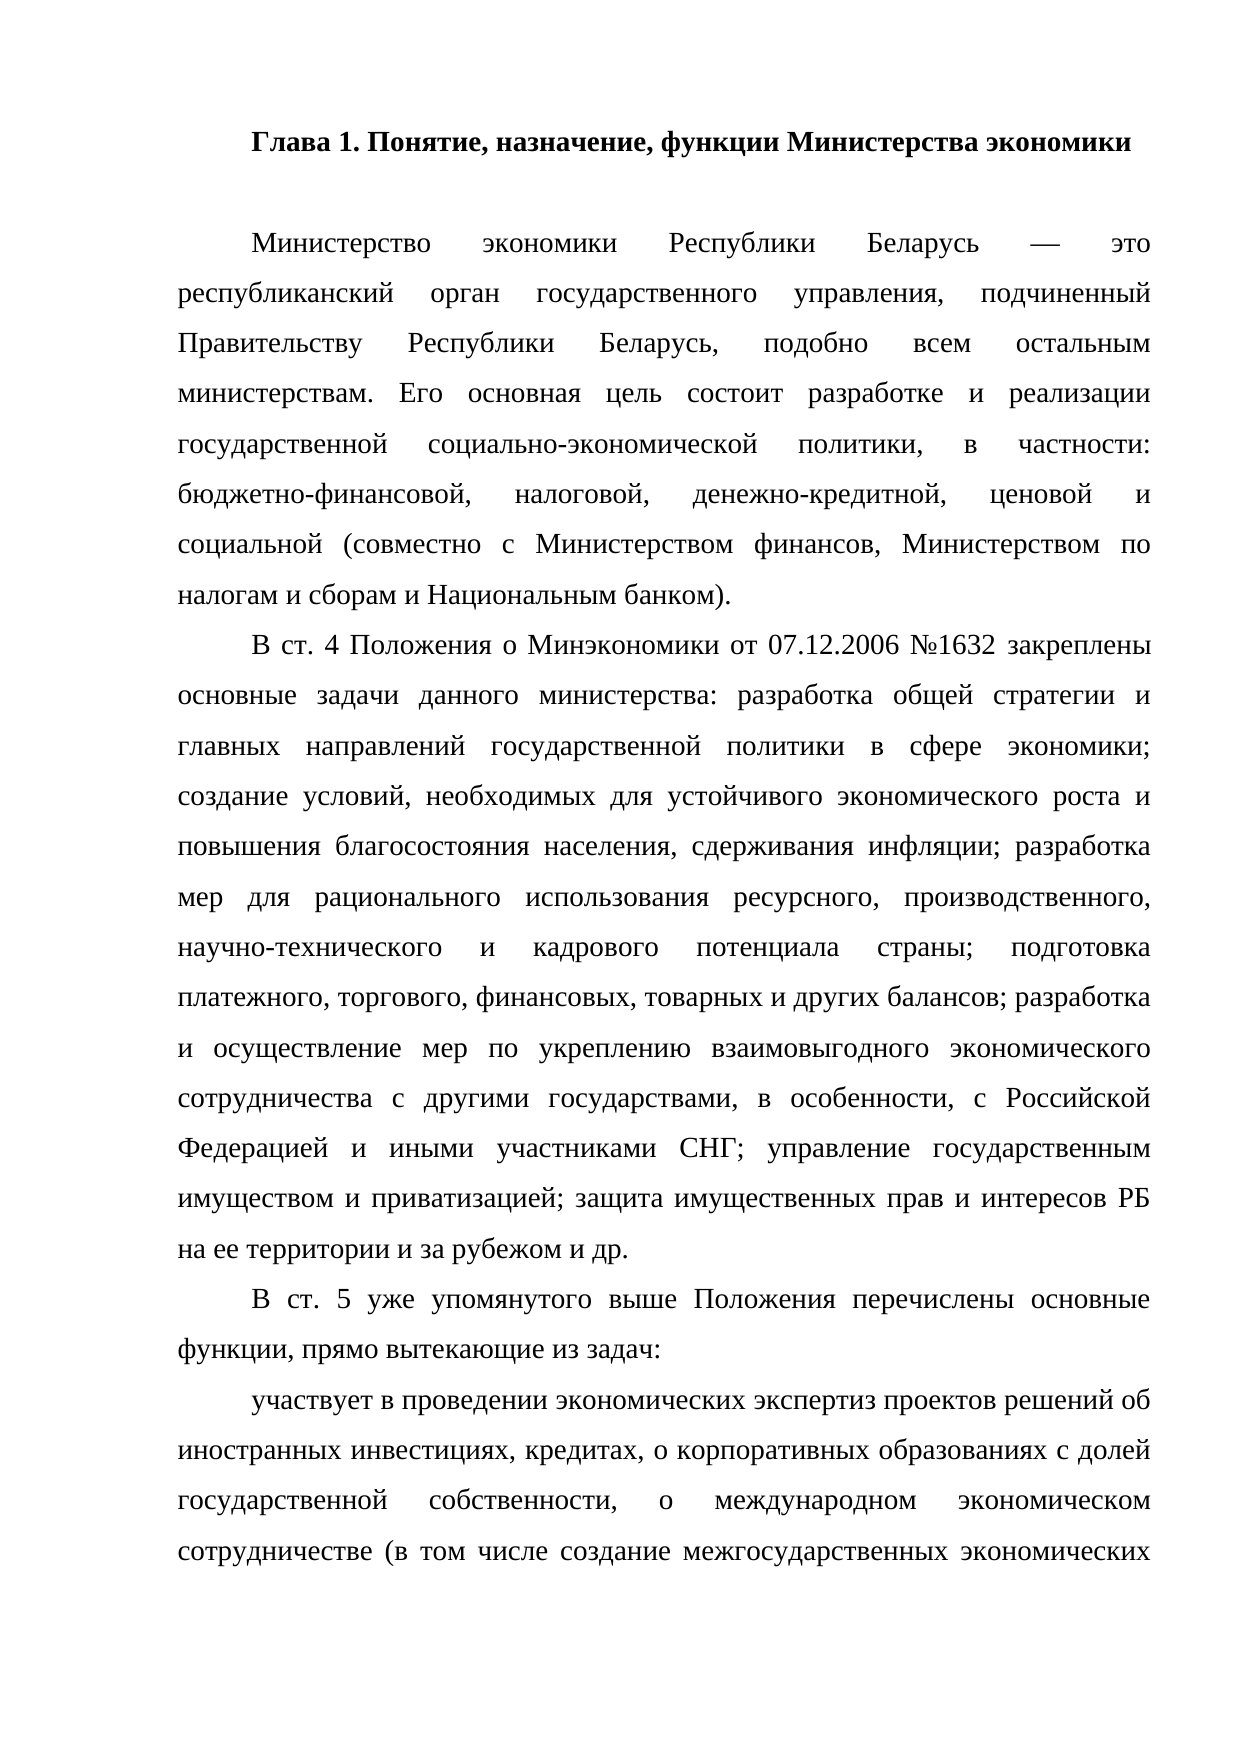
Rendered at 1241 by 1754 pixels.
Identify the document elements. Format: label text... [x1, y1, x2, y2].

text В ст. 4 Положения о Минэкономики от 07.12.2006 №1632 закреплены основные задачи данного министерства: разработка общей стратегии и главных направлений государственной политики в сфере экономики; создание условий, необходимых для устойчивого экономического роста и повышения благосостояния населения, сдерживания инфляции; разработка мер для рационального использования ресурсного, производственного, научно-технического и кадрового потенциала страны; подготовка платежного, торгового, финансовых, товарных и других балансов; разработка и осуществление мер по укреплению взаимовыгодного экономического сотрудничества с другими государствами, в особенности, с Российской Федерацией и иными участниками СНГ; управление государственным имуществом и приватизацией; защита имущественных прав и интересов РБ на ее территории и за рубежом и др. [177, 627, 1152, 1264]
text В ст. 5 уже упомянутого выше Положения перечислены основные функции, прямо вытекающие из задач: [177, 1281, 1152, 1365]
text Глава 1. Понятие, назначение, функции Министерства экономики [177, 124, 1152, 158]
text Министерство экономики Республики Беларусь — это республиканский орган государственного управления, подчиненный Правительству Республики Беларусь, подобно всем остальным министерствам. Его основная цель состоит разработке и реализации государственной социально-экономической политики, в частности: бюджетно-финансовой, налоговой, денежно-кредитной, ценовой и социальной (совместно с Министерством финансов, Министерством по налогам и сборам и Национальным банком). [177, 225, 1152, 610]
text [177, 1382, 1152, 1566]
